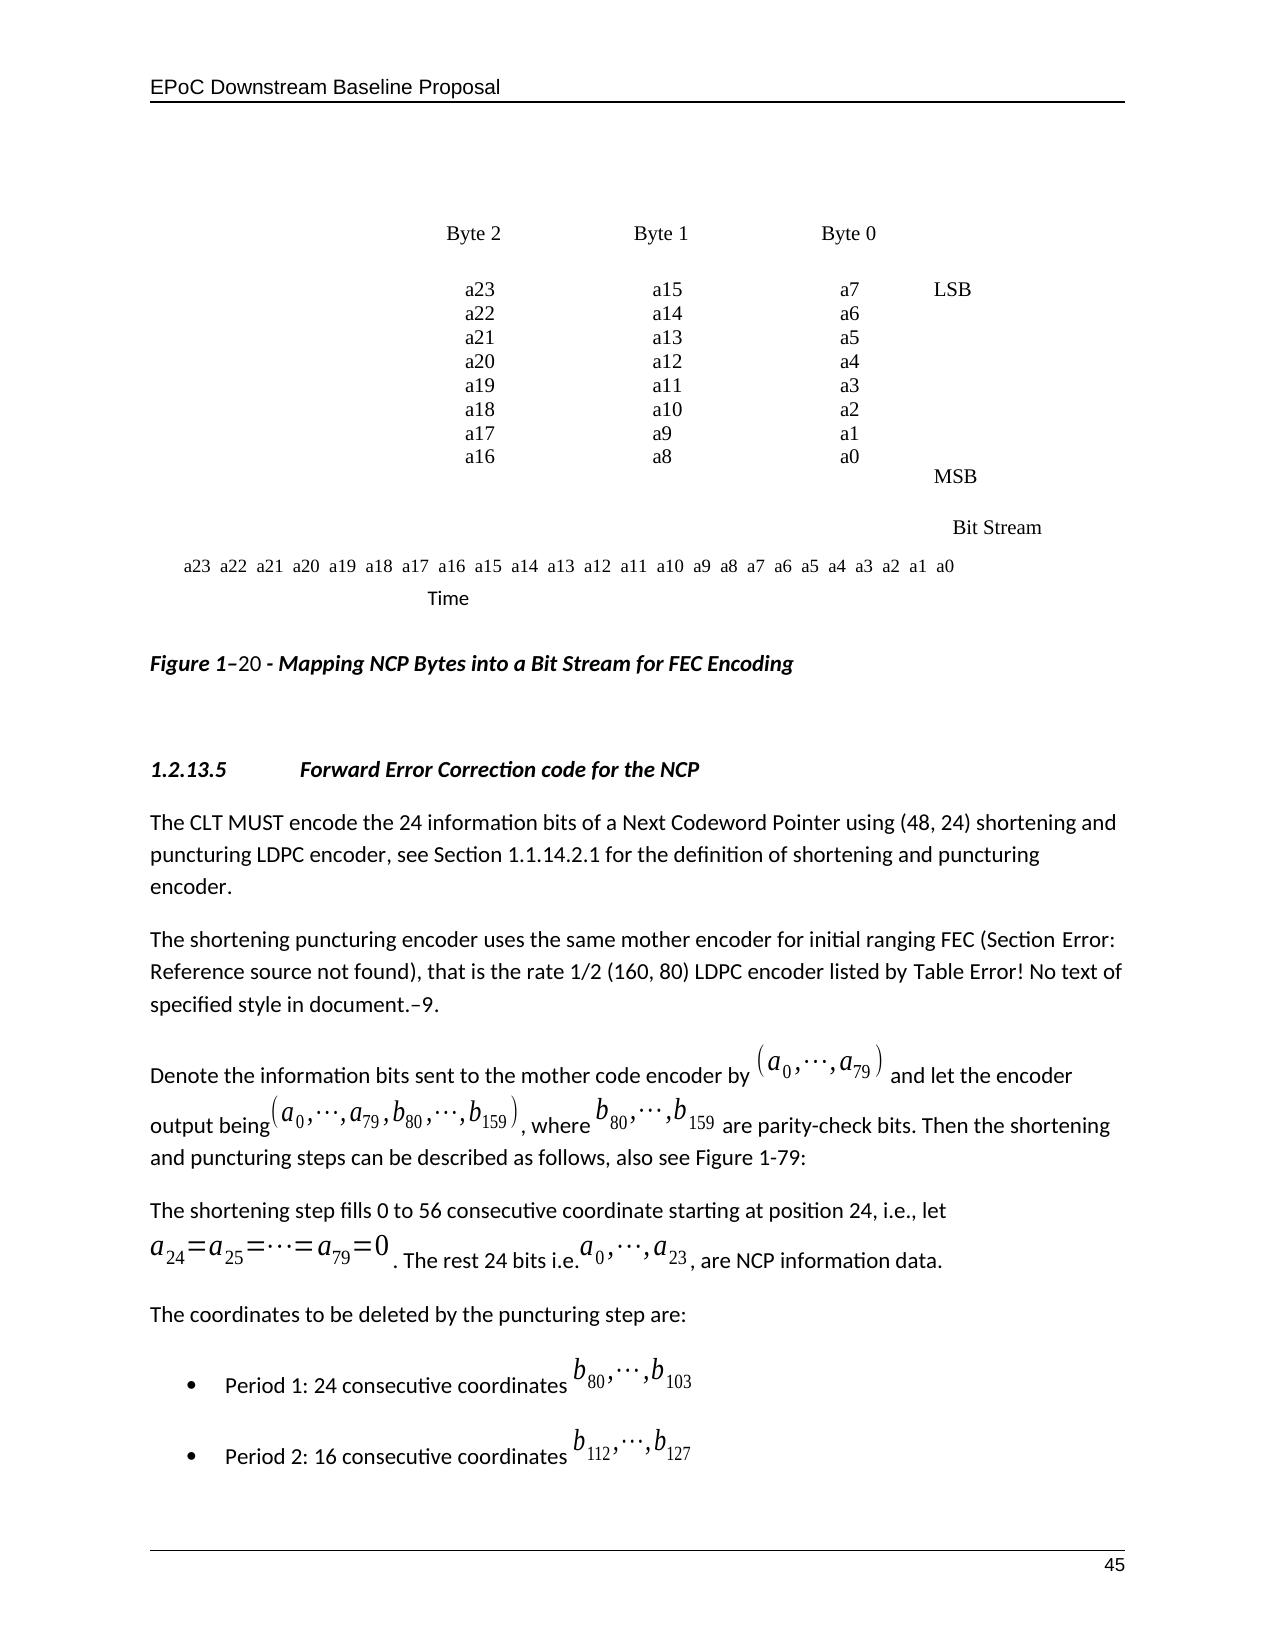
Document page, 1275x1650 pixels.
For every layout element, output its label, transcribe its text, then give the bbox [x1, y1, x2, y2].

list Period 1: 24 consecutive coordinates [187, 1353, 1125, 1399]
list Period 2: 16 consecutive coordinates [187, 1424, 1125, 1470]
text The CLT MUST encode the 24 information bits of a Next Codeword Pointer using (48, 24) shortening and puncturing LDPC encoder, see Section 1.1.14.2.1 for the definition of shortening and puncturing encoder. [150, 808, 1125, 900]
text The coordinates to be deleted by the puncturing step are: [150, 1300, 1125, 1328]
text The shortening step fills 0 to 56 consecutive coordinate starting at position 24, i.e., let. The rest 24 bits i.e., are NCP information data. [150, 1196, 1125, 1275]
text Denote the information bits sent to the mother code encoder by and let the encoder output being, where are parity-check bits. Then the shortening and puncturing steps can be described as follows, also see Figure 1-79: [150, 1043, 1125, 1171]
list Forward Error Correction code for the NCP [150, 755, 1125, 783]
